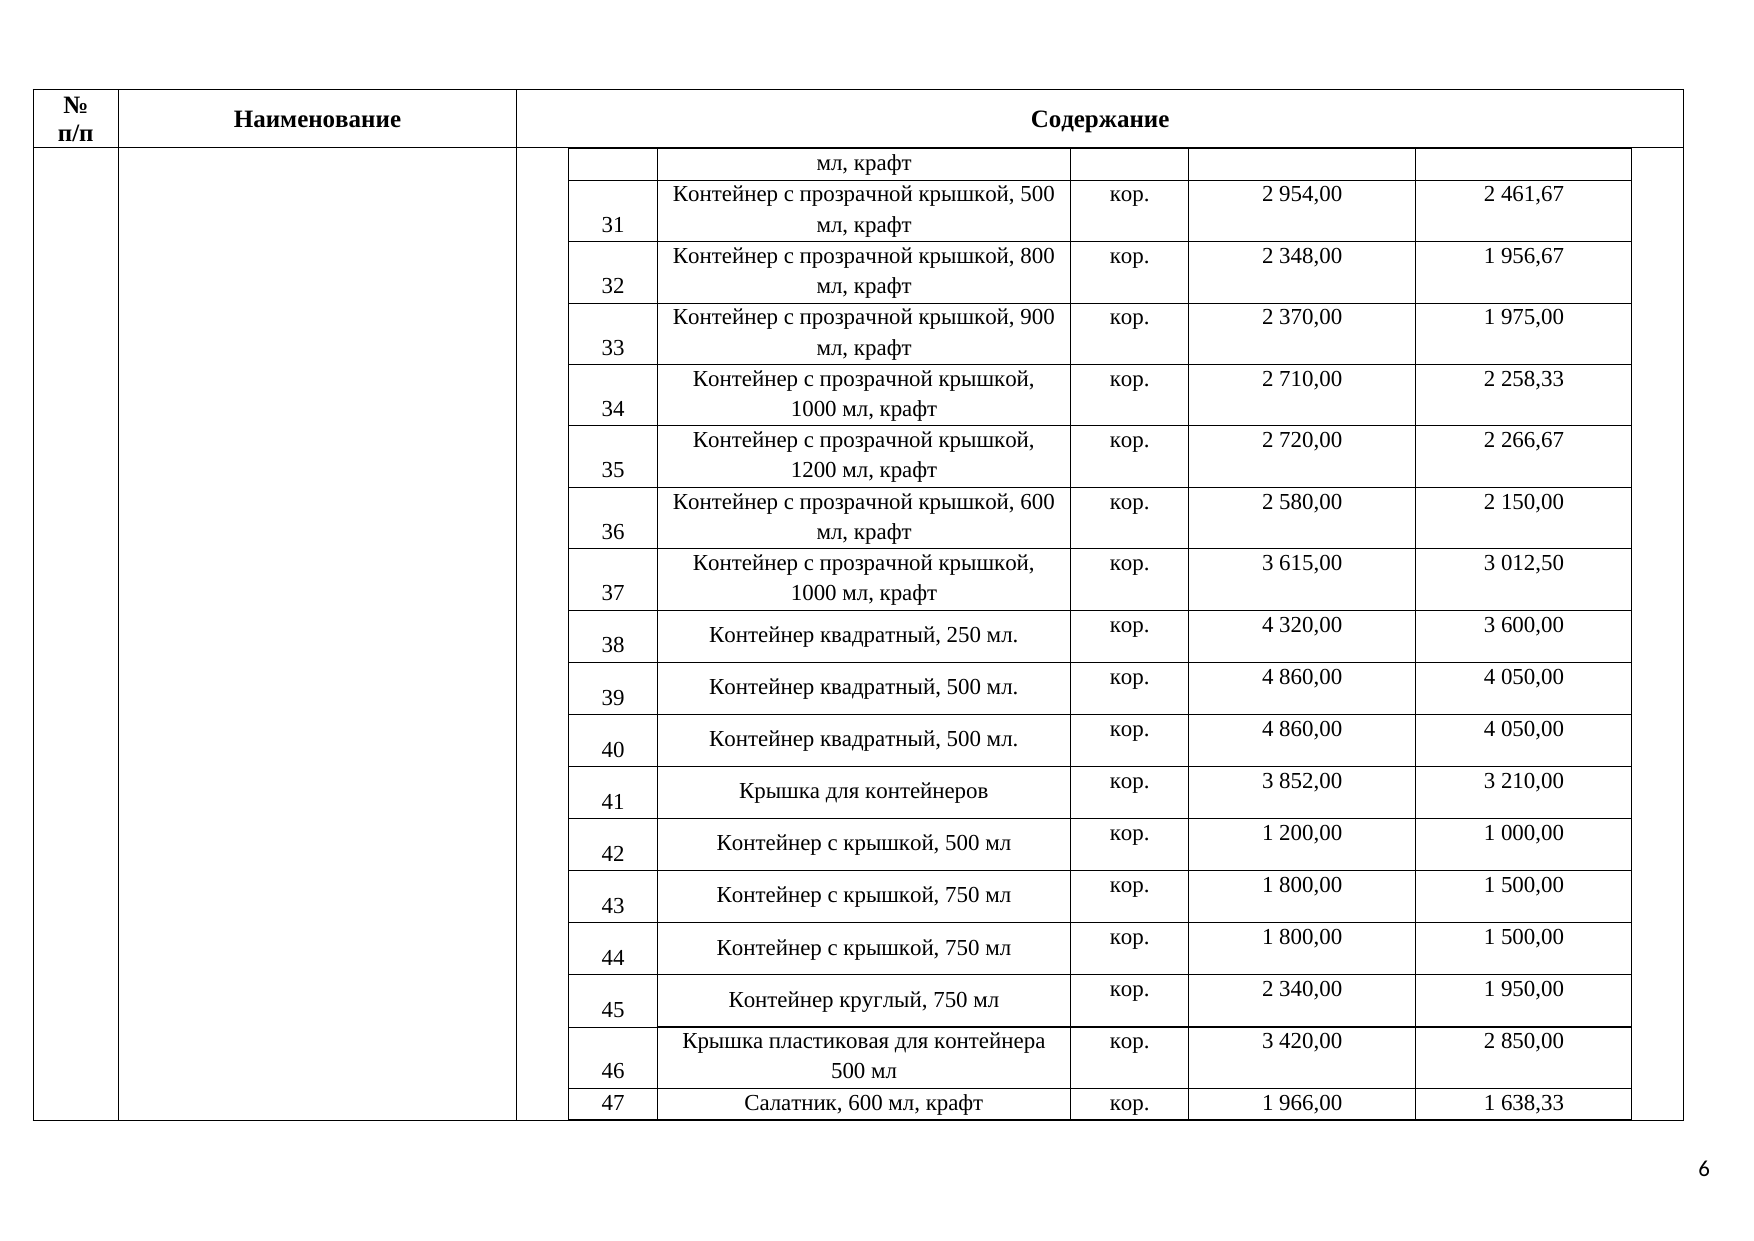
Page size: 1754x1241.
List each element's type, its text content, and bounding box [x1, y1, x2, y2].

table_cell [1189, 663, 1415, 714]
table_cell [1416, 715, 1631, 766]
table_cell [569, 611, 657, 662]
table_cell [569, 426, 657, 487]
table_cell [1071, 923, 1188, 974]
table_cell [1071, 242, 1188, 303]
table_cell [658, 1089, 1070, 1119]
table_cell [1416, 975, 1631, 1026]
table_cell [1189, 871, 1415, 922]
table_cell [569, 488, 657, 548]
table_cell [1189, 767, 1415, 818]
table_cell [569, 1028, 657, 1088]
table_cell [1632, 148, 1683, 1120]
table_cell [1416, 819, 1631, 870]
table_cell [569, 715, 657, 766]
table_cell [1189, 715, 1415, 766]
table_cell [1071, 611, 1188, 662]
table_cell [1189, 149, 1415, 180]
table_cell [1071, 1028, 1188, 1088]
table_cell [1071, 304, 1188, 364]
table_cell [34, 148, 118, 1120]
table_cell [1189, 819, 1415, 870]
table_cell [517, 148, 568, 1120]
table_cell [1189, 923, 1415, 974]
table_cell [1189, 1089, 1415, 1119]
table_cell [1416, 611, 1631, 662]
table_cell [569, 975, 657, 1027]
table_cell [119, 148, 516, 1120]
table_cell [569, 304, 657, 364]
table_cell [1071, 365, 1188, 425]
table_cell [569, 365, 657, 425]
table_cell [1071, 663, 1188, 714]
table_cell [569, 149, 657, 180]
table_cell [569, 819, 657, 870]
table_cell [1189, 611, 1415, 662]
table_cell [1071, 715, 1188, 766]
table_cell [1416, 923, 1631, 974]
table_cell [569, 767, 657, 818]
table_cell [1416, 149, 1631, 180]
table_header Наименование [119, 90, 516, 147]
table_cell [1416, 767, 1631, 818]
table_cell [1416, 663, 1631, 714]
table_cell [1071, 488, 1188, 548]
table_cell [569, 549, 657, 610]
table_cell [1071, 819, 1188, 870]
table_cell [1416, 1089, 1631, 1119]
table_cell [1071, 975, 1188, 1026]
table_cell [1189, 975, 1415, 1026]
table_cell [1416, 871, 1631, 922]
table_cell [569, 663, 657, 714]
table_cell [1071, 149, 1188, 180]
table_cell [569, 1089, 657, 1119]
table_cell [658, 149, 1070, 180]
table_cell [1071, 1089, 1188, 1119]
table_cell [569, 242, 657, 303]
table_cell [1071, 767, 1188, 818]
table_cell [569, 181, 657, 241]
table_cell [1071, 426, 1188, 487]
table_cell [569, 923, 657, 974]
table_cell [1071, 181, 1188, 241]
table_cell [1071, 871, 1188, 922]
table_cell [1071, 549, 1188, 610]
table_header Содержание [517, 90, 1683, 147]
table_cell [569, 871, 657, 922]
